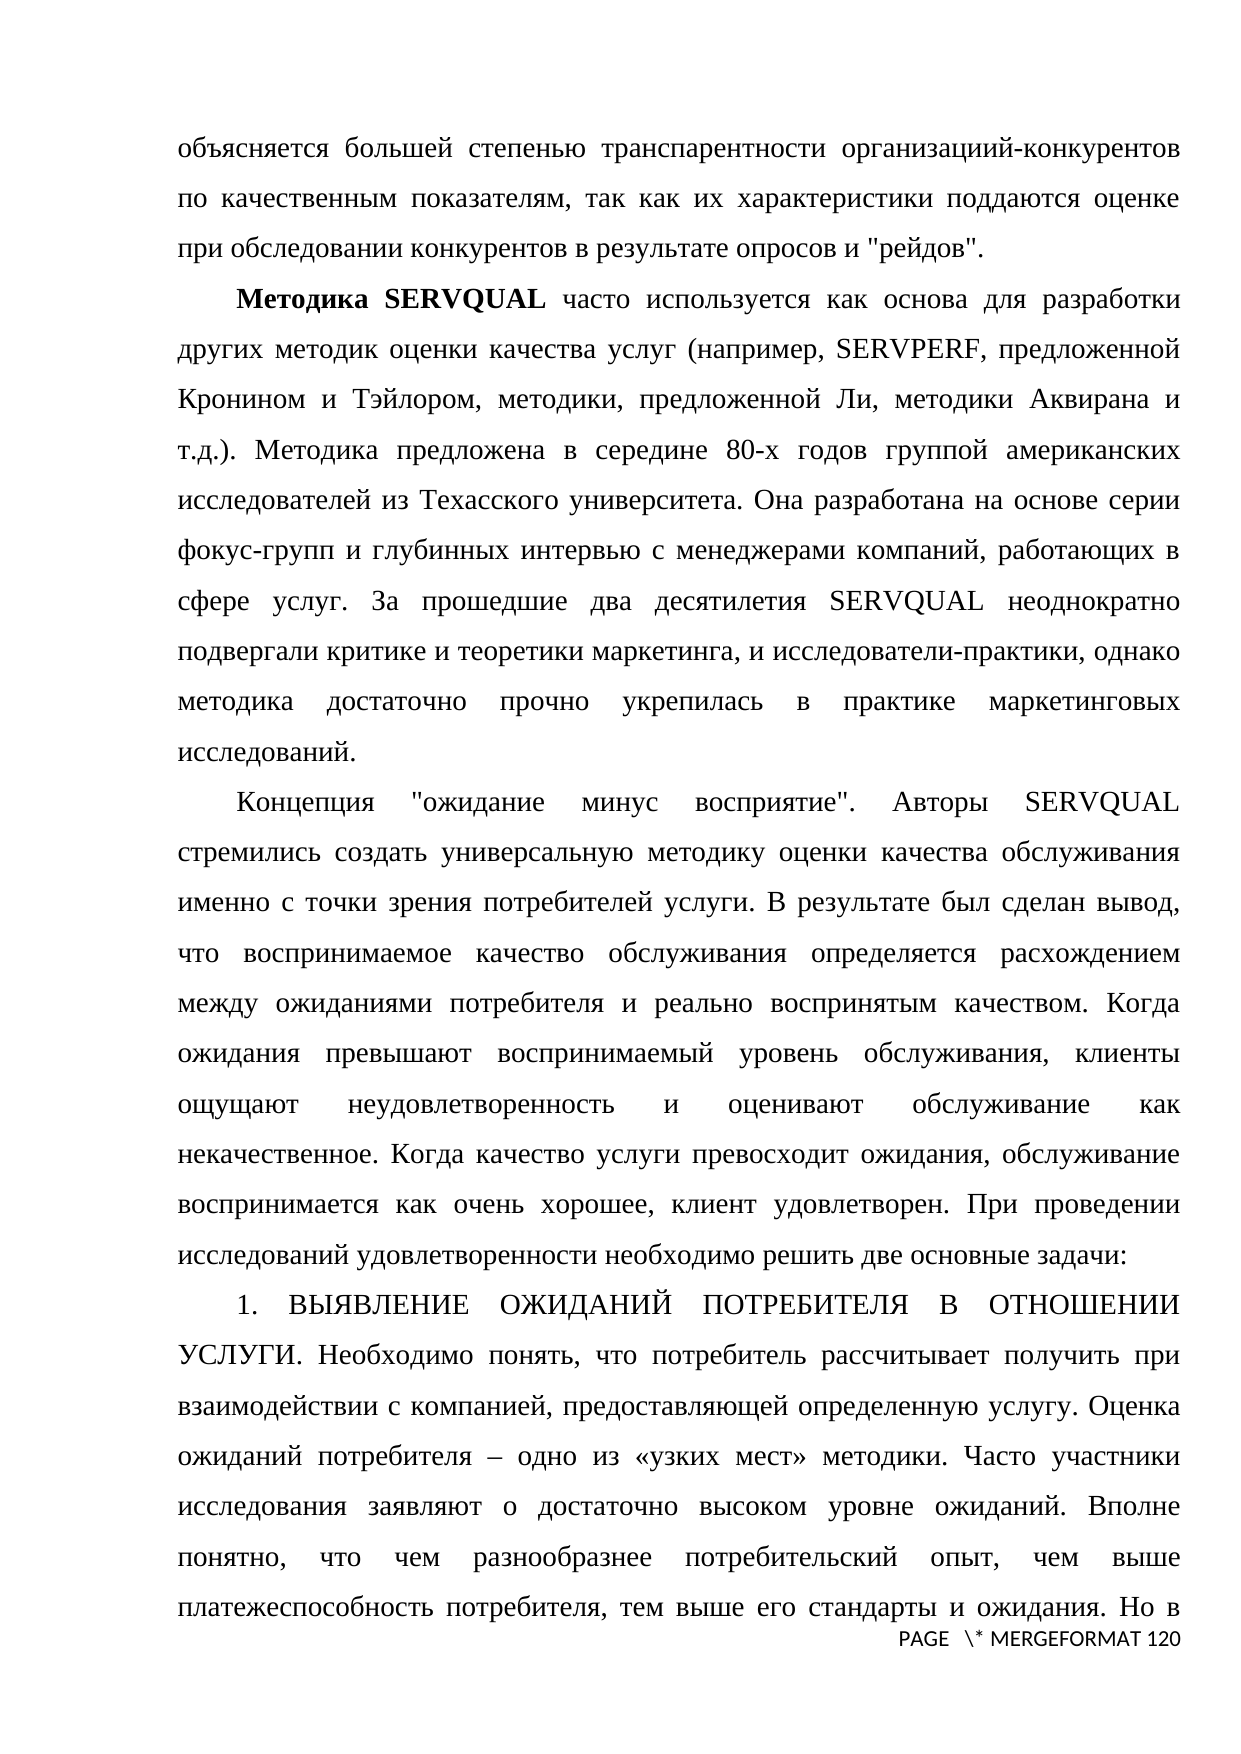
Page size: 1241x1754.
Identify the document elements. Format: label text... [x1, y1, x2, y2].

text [177, 130, 1181, 264]
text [177, 1287, 1181, 1622]
text Концепция "ожидание минус восприятие". Авторы SERVQUAL стремились создать универсальную методику оценки качества обслуживания именно с точки зрения потребителей услуги. В результате был сделан вывод, что воспринимаемое качество обслуживания определяется расхождением между ожиданиями потребителя и реально воспринятым качеством. Когда ожидания превышают воспринимаемый уровень обслуживания, клиенты ощущают неудовлетворенность и оценивают обслуживание как некачественное. Когда качество услуги превосходит ожидания, обслуживание воспринимается как очень хорошее, клиент удовлетворен. При проведении исследований удовлетворенности необходимо решить две основные задачи: [177, 784, 1181, 1270]
text Методика SERVQUAL часто используется как основа для разработки других методик оценки качества услуг (например, SERVPERF, предложенной Кронином и Тэйлором, методики, предложенной Ли, методики Аквирана и т.д.). Методика предложена в середине 80-х годов группой американских исследователей из Техасского университета. Она разработана на основе серии фокус-групп и глубинных интервью с менеджерами компаний, работающих в сфере услуг. За прошедшие два десятилетия SERVQUAL неоднократно подвергали критике и теоретики маркетинга, и исследователи-практики, однако методика достаточно прочно укрепилась в практике маркетинговых исследований. [177, 281, 1181, 767]
